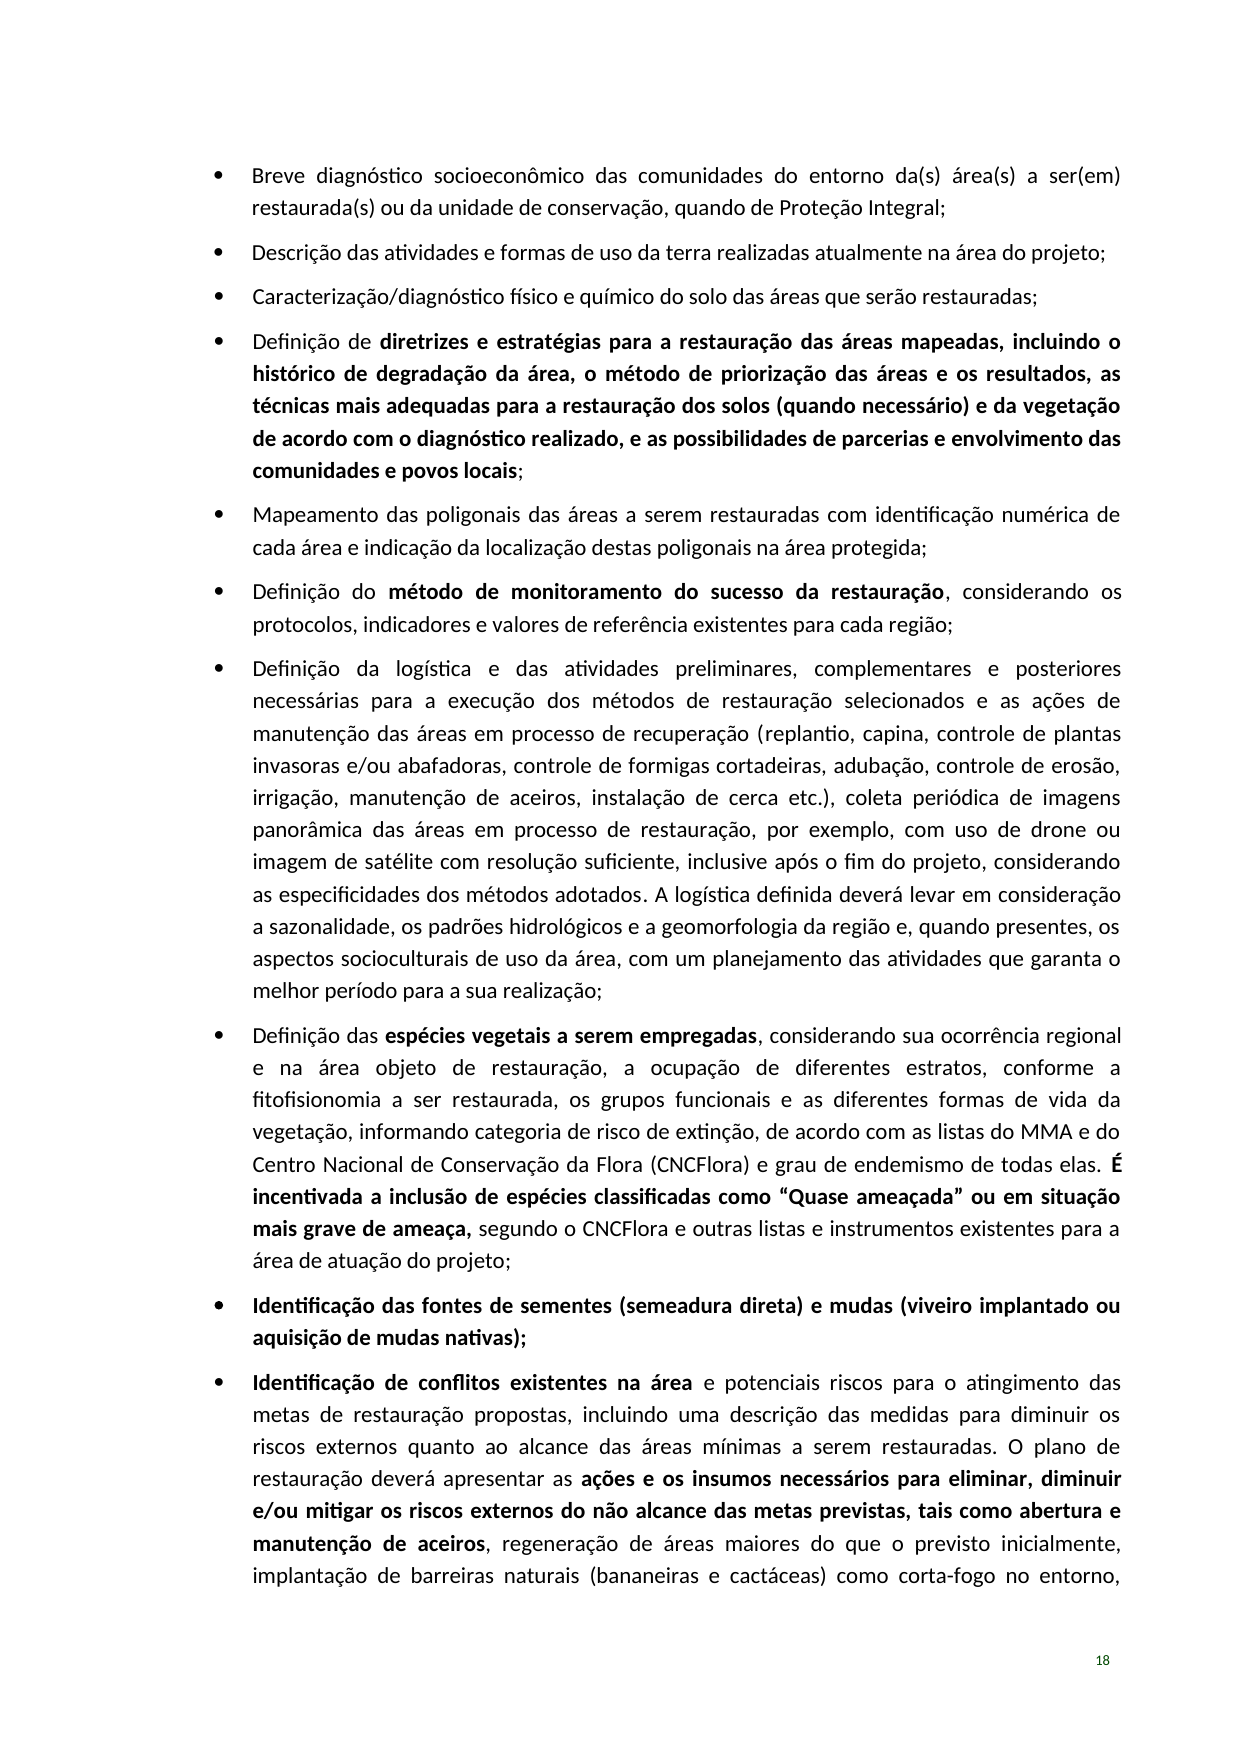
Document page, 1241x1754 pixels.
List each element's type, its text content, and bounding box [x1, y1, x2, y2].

list Definição da logística e das atividades preliminares, complementares e posteriores necessárias para a execução dos métodos de restauração selecionados e as ações de manutenção das áreas em processo de recuperação (replantio, capina, controle de plantas invasoras e/ou abafadoras, controle de formigas cortadeiras, adubação, controle de erosão, irrigação, manutenção de aceiros, instalação de cerca etc.), coleta periódica de imagens panorâmica das áreas em processo de restauração, por exemplo, com uso de drone ou imagem de satélite com resolução suficiente, inclusive após o fim do projeto, considerando as especificidades dos métodos adotados. A logística definida deverá levar em consideração a sazonalidade, os padrões hidrológicos e a geomorfologia da região e, quando presentes, os aspectos socioculturais de uso da área, com um planejamento das atividades que garanta o melhor período para a sua realização; [215, 654, 1122, 1004]
list Definição do método de monitoramento do sucesso da restauração, considerando os protocolos, indicadores e valores de referência existentes para cada região; [215, 577, 1122, 638]
list Definição de diretrizes e estratégias para a restauração das áreas mapeadas, incluindo o histórico de degradação da área, o método de priorização das áreas e os resultados, as técnicas mais adequadas para a restauração dos solos (quando necessário) e da vegetação de acordo com o diagnóstico realizado, e as possibilidades de parcerias e envolvimento das comunidades e povos locais; [215, 327, 1122, 484]
list Identificação das fontes de sementes (semeadura direta) e mudas (viveiro implantado ou aquisição de mudas nativas); [215, 1291, 1122, 1351]
list Breve diagnóstico socioeconômico das comunidades do entorno da(s) área(s) a ser(em) restaurada(s) ou da unidade de conservação, quando de Proteção Integral; [214, 161, 1122, 221]
list Caracterização/diagnóstico físico e químico do solo das áreas que serão restauradas; [215, 282, 1122, 311]
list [215, 1368, 1122, 1589]
list Mapeamento das poligonais das áreas a serem restauradas com identificação numérica de cada área e indicação da localização destas poligonais na área protegida; [215, 501, 1122, 561]
list Definição das espécies vegetais a serem empregadas, considerando sua ocorrência regional e na área objeto de restauração, a ocupação de diferentes estratos, conforme a fitofisionomia a ser restaurada, os grupos funcionais e as diferentes formas de vida da vegetação, informando categoria de risco de extinção, de acordo com as listas do MMA e do Centro Nacional de Conservação da Flora (CNCFlora) e grau de endemismo de todas elas. É incentivada a inclusão de espécies classificadas como “Quase ameaçada” ou em situação mais grave de ameaça, segundo o CNCFlora e outras listas e instrumentos existentes para a área de atuação do projeto; [215, 1021, 1122, 1274]
list Descrição das atividades e formas de uso da terra realizadas atualmente na área do projeto; [214, 238, 1122, 266]
